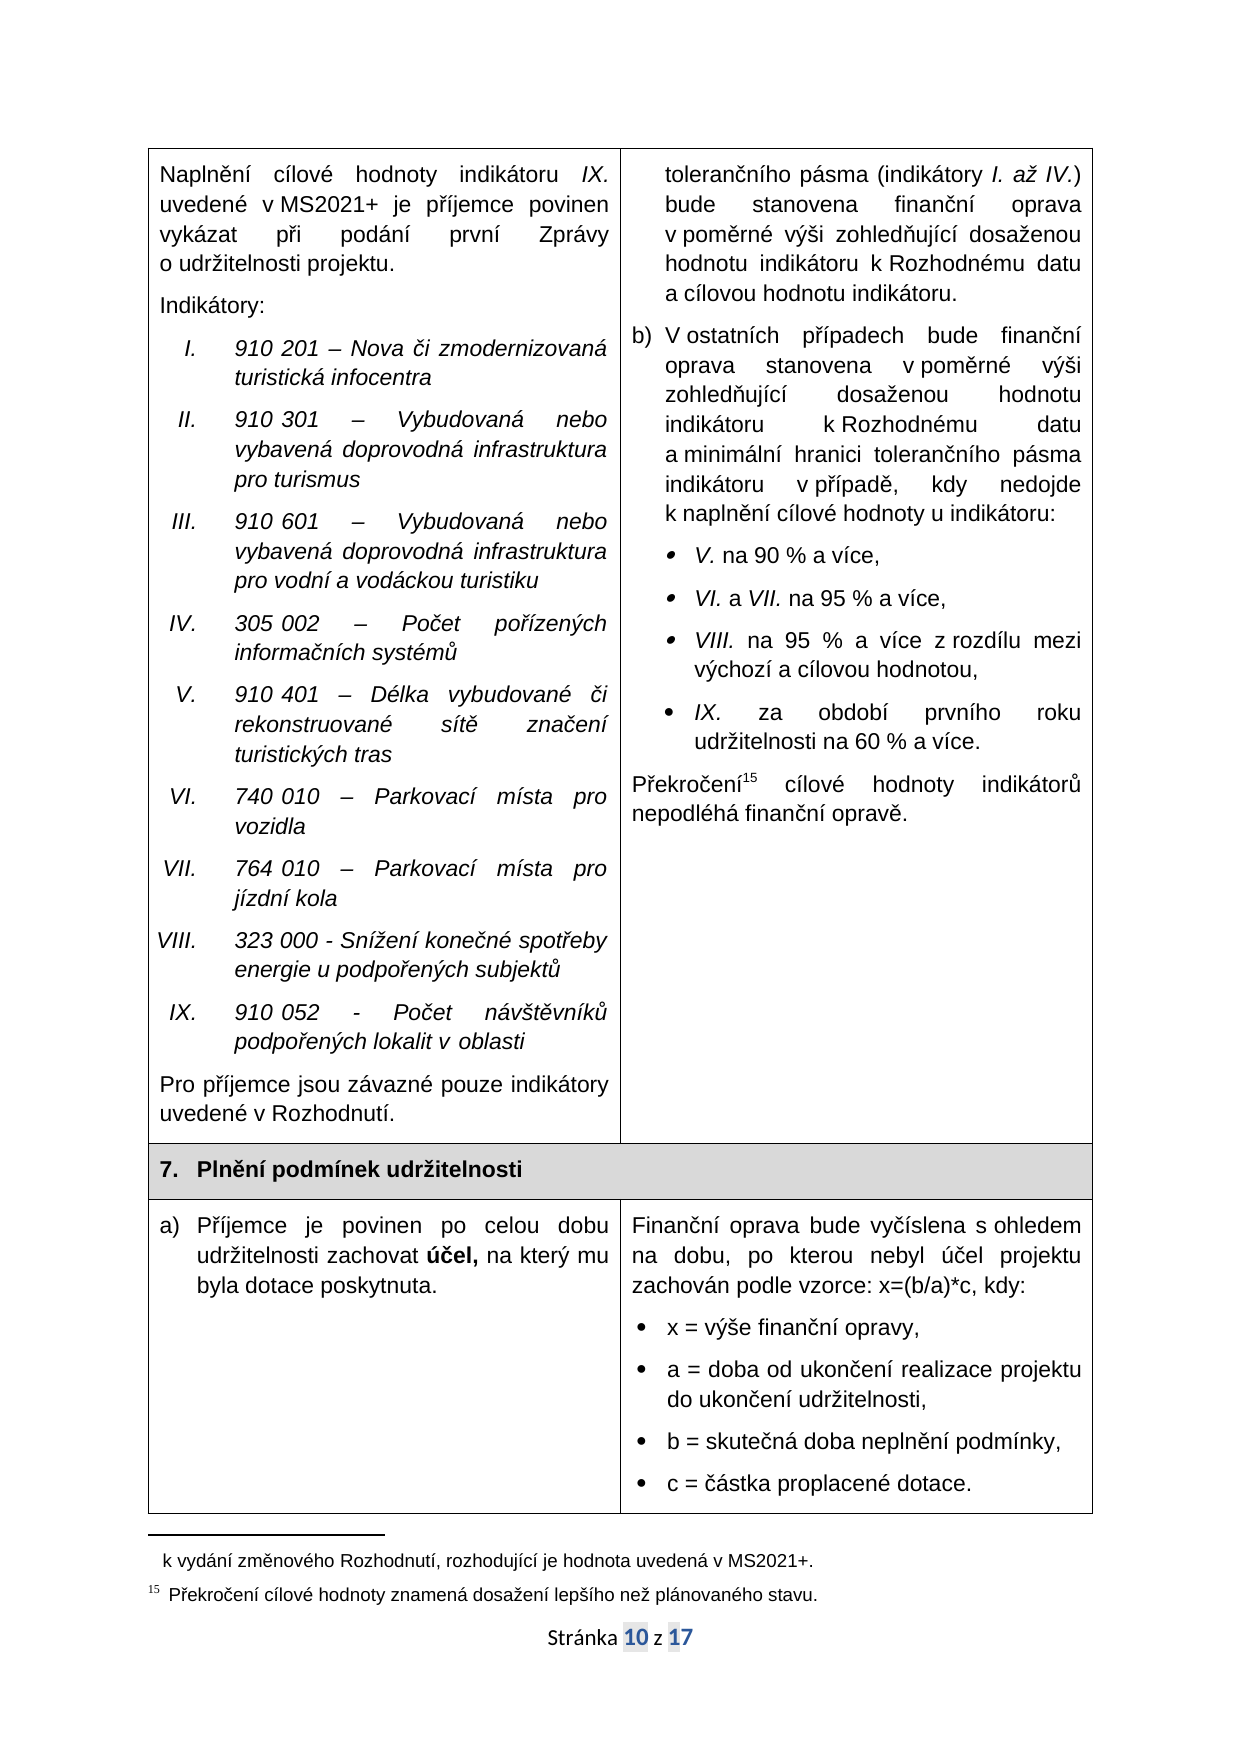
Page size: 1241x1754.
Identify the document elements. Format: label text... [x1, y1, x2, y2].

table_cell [621, 1200, 1092, 1513]
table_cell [621, 149, 1092, 1143]
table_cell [149, 149, 620, 1143]
table_cell Plnění podmínek udržitelnosti [149, 1144, 1092, 1199]
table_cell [149, 1200, 620, 1513]
